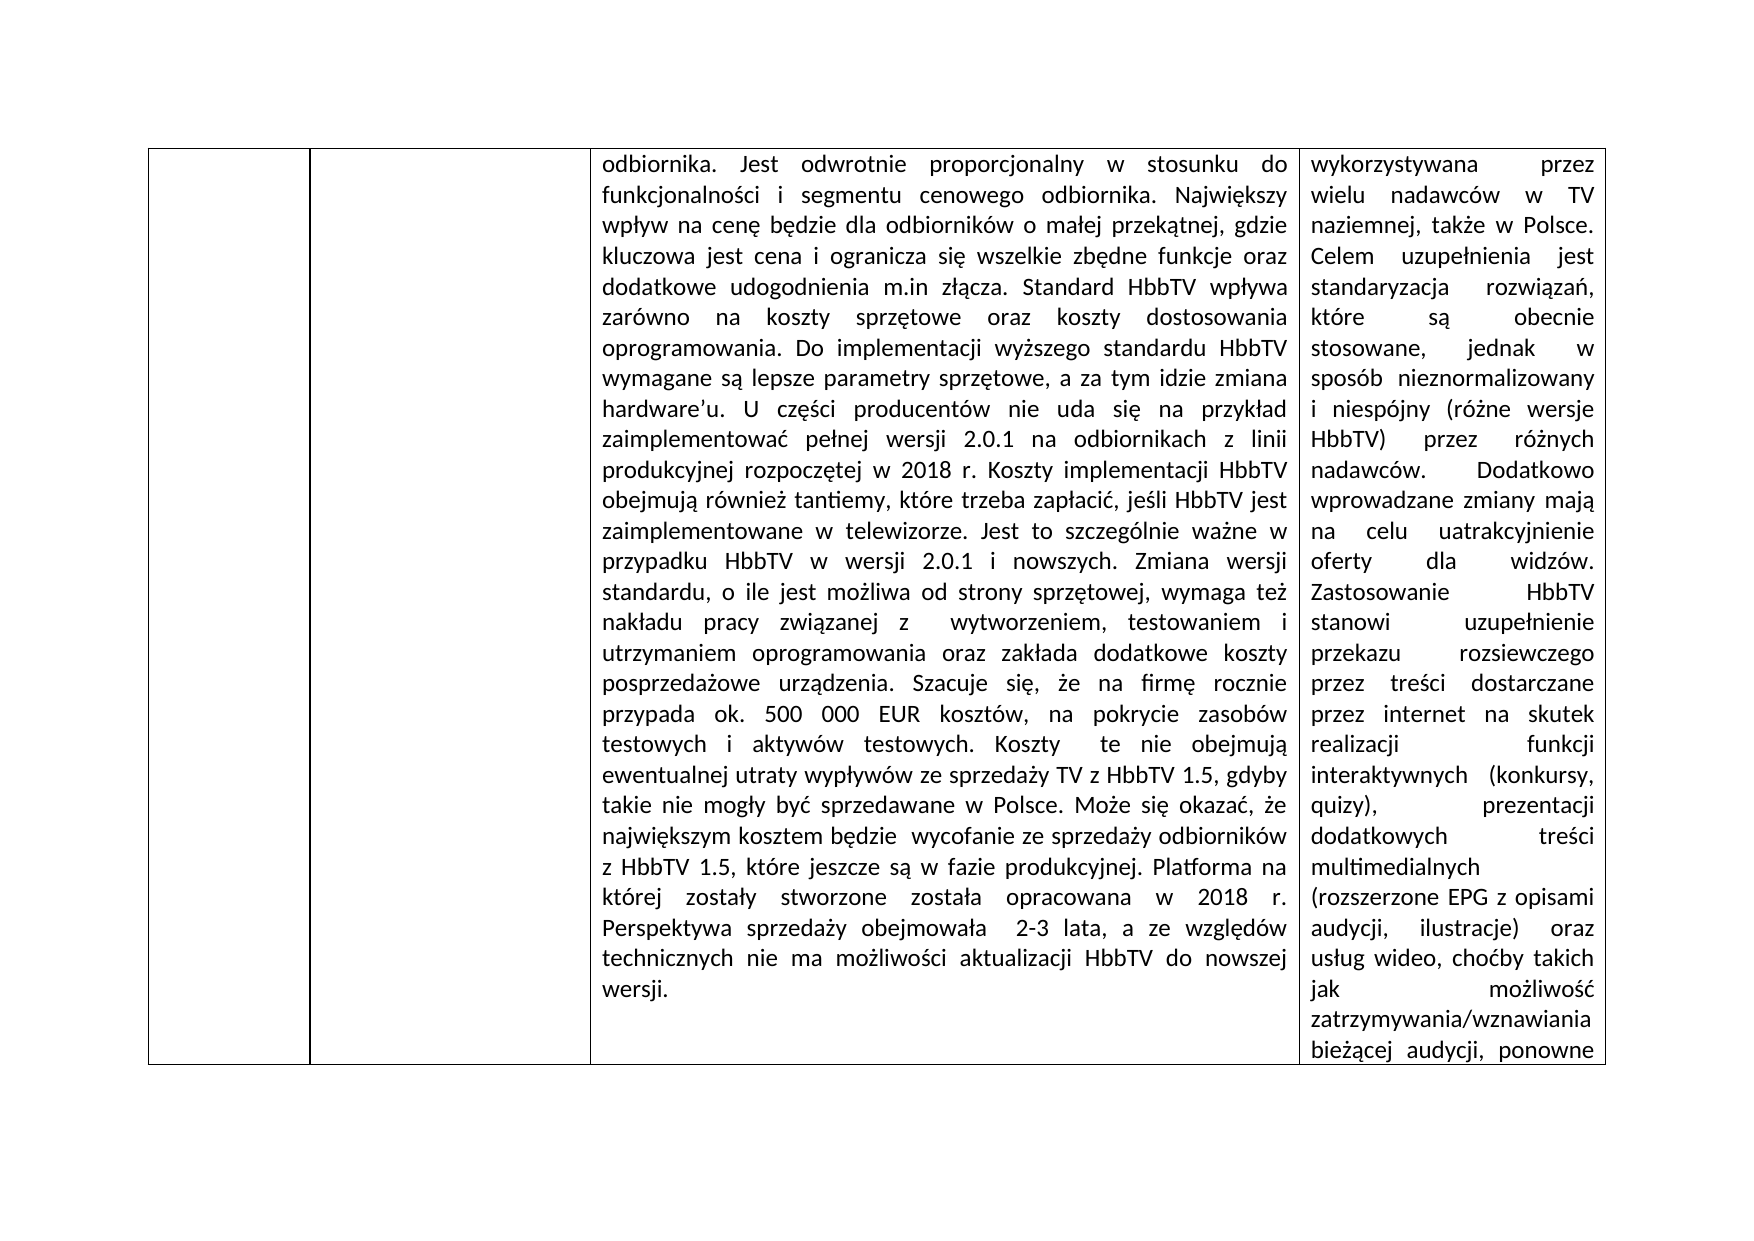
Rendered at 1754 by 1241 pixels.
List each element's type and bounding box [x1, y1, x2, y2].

table_cell [311, 149, 590, 1064]
table_cell [591, 149, 1299, 1064]
table_cell [1300, 149, 1605, 1064]
table_cell [149, 149, 309, 1064]
